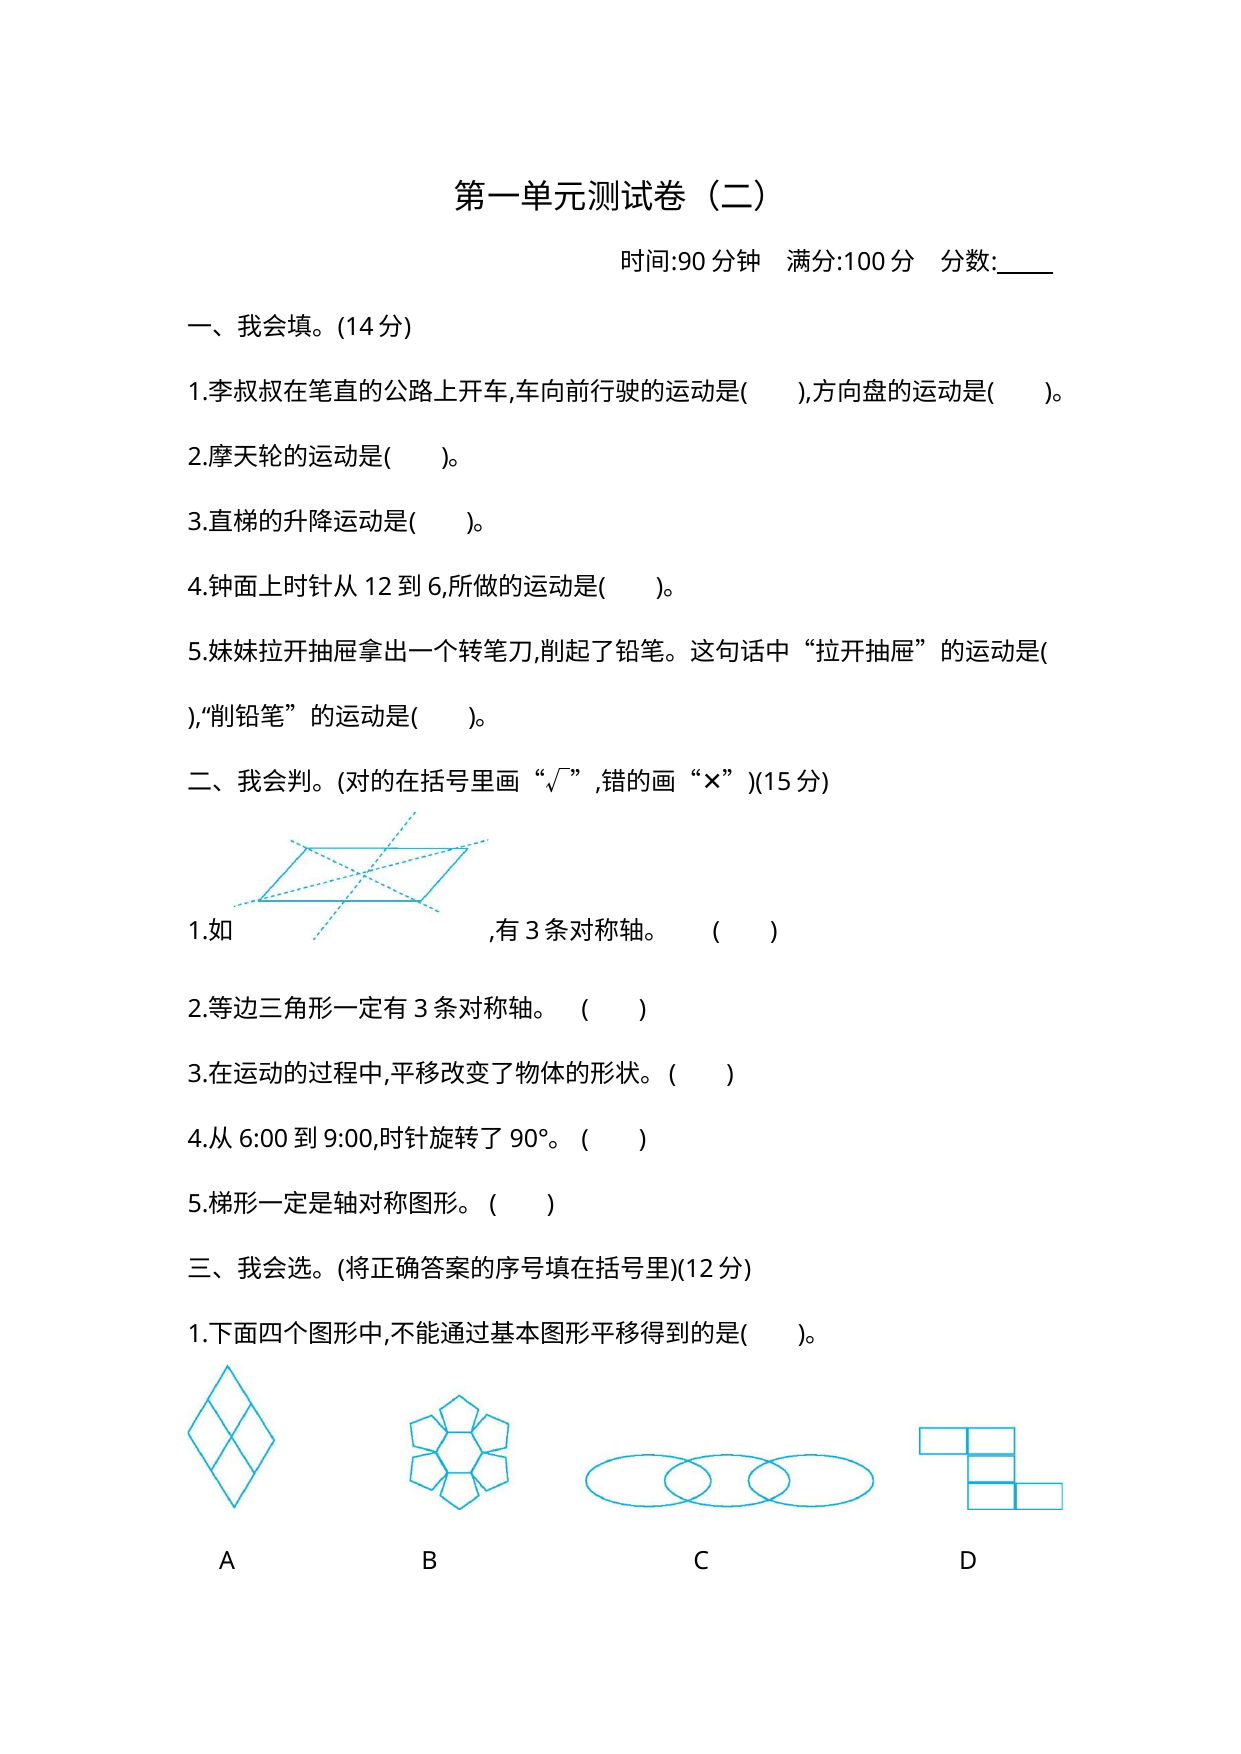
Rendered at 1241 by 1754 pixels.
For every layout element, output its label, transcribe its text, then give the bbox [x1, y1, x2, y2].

text A B C D [187, 1527, 1053, 1592]
text 3.直梯的升降运动是( )。 [187, 487, 1053, 552]
text 1.下面四个图形中,不能通过基本图形平移得到的是( )。 [187, 1299, 1053, 1364]
picture [187, 1364, 1063, 1510]
text 2.摩天轮的运动是( )。 [187, 422, 1053, 487]
text 1.李叔叔在笔直的公路上开车,车向前行驶的运动是( ),方向盘的运动是( )。 [187, 357, 1053, 422]
text 二、我会判。(对的在括号里画“√”,错的画“✕”)(15分) [187, 747, 1053, 812]
text 5.梯形一定是轴对称图形。 ( ) [187, 1169, 1053, 1234]
text 时间:90分钟 满分:100分 分数: [187, 227, 1053, 292]
text 4.钟面上时针从12到6,所做的运动是( )。 [187, 552, 1053, 617]
picture [233, 812, 489, 940]
text 5.妹妹拉开抽屉拿出一个转笔刀,削起了铅笔。这句话中“拉开抽屉”的运动是( ),“削铅笔”的运动是( )。 [187, 617, 1053, 747]
text 3.在运动的过程中,平移改变了物体的形状。 ( ) [187, 1039, 1053, 1104]
text 三、我会选。(将正确答案的序号填在括号里)(12分) [187, 1234, 1053, 1299]
text 第一单元测试卷（二） [187, 162, 1053, 227]
text 4.从6:00到9:00,时针旋转了90°。 ( ) [187, 1104, 1053, 1169]
text 1.如,有3条对称轴。 ( ) [187, 812, 1053, 974]
text 2.等边三角形一定有3条对称轴。 ( ) [187, 974, 1053, 1039]
text 一、我会填。(14分) [187, 292, 1053, 357]
